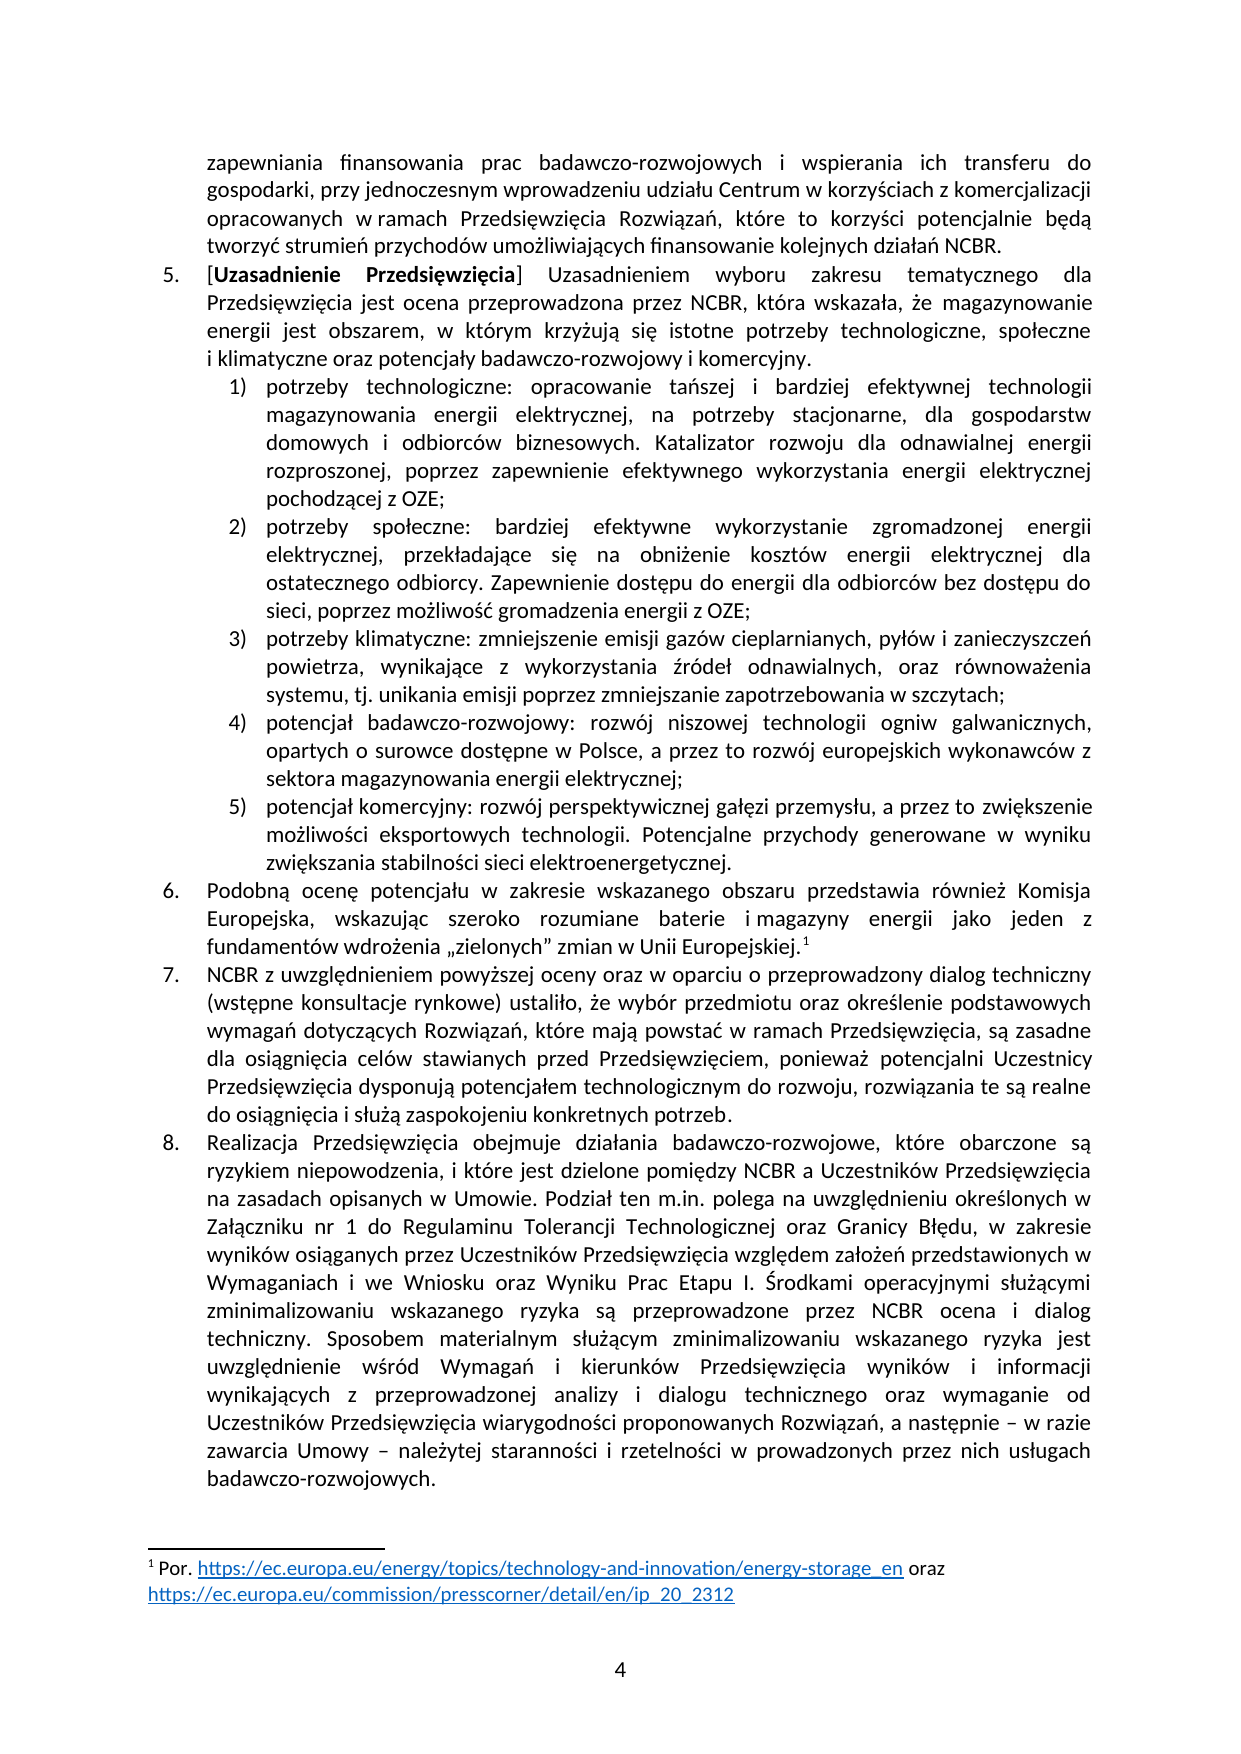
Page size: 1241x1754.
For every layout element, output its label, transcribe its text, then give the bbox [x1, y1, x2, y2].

list potrzeby technologiczne: opracowanie tańszej i bardziej efektywnej technologii magazynowania energii elektrycznej, na potrzeby stacjonarne, dla gospodarstw domowych i odbiorców biznesowych. Katalizator rozwoju dla odnawialnej energii rozproszonej, poprzez zapewnienie efektywnego wykorzystania energii elektrycznej pochodzącej z OZE; [228, 372, 1093, 512]
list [162, 148, 1093, 260]
list potrzeby klimatyczne: zmniejszenie emisji gazów cieplarnianych, pyłów i zanieczyszczeń powietrza, wynikające z wykorzystania źródeł odnawialnych, oraz równoważenia systemu, tj. unikania emisji poprzez zmniejszanie zapotrzebowania w szczytach; [228, 624, 1093, 708]
list potrzeby społeczne: bardziej efektywne wykorzystanie zgromadzonej energii elektrycznej, przekładające się na obniżenie kosztów energii elektrycznej dla ostatecznego odbiorcy. Zapewnienie dostępu do energii dla odbiorców bez dostępu do sieci, poprzez możliwość gromadzenia energii z OZE; [228, 512, 1093, 624]
list Podobną ocenę potencjału w zakresie wskazanego obszaru przedstawia również Komisja Europejska, wskazując szeroko rozumiane baterie i magazyny energii jako jeden z fundamentów wdrożenia „zielonych” zmian w Unii Europejskiej. [162, 876, 1093, 960]
list potencjał badawczo-rozwojowy: rozwój niszowej technologii ogniw galwanicznych, opartych o surowce dostępne w Polsce, a przez to rozwój europejskich wykonawców z sektora magazynowania energii elektrycznej; [228, 708, 1093, 792]
list Realizacja Przedsięwzięcia obejmuje działania badawczo-rozwojowe, które obarczone są ryzykiem niepowodzenia, i które jest dzielone pomiędzy NCBR a Uczestników Przedsięwzięcia na zasadach opisanych w Umowie. Podział ten m.in. polega na uwzględnieniu określonych w Załączniku nr 1 do Regulaminu Tolerancji Technologicznej oraz Granicy Błędu, w zakresie wyników osiąganych przez Uczestników Przedsięwzięcia względem założeń przedstawionych w Wymaganiach i we Wniosku oraz Wyniku Prac Etapu I. Środkami operacyjnymi służącymi zminimalizowaniu wskazanego ryzyka są przeprowadzone przez NCBR ocena i dialog techniczny. Sposobem materialnym służącym zminimalizowaniu wskazanego ryzyka jest uwzględnienie wśród Wymagań i kierunków Przedsięwzięcia wyników i informacji wynikających z przeprowadzonej analizy i dialogu technicznego oraz wymaganie od Uczestników Przedsięwzięcia wiarygodności proponowanych Rozwiązań, a następnie – w razie zawarcia Umowy – należytej staranności i rzetelności w prowadzonych przez nich usługach badawczo-rozwojowych. [162, 1128, 1093, 1493]
list NCBR z uwzględnieniem powyższej oceny oraz w oparciu o przeprowadzony dialog techniczny (wstępne konsultacje rynkowe) ustaliło, że wybór przedmiotu oraz określenie podstawowych wymagań dotyczących Rozwiązań, które mają powstać w ramach Przedsięwzięcia, są zasadne dla osiągnięcia celów stawianych przed Przedsięwzięciem, ponieważ potencjalni Uczestnicy Przedsięwzięcia dysponują potencjałem technologicznym do rozwoju, rozwiązania te są realne do osiągnięcia i służą zaspokojeniu konkretnych potrzeb. [162, 960, 1093, 1128]
list potencjał komercyjny: rozwój perspektywicznej gałęzi przemysłu, a przez to zwiększenie możliwości eksportowych technologii. Potencjalne przychody generowane w wyniku zwiększania stabilności sieci elektroenergetycznej. [228, 792, 1093, 876]
list [Uzasadnienie Przedsięwzięcia] Uzasadnieniem wyboru zakresu tematycznego dla Przedsięwzięcia jest ocena przeprowadzona przez NCBR, która wskazała, że magazynowanie energii jest obszarem, w którym krzyżują się istotne potrzeby technologiczne, społeczne i klimatyczne oraz potencjały badawczo-rozwojowy i komercyjny. [162, 260, 1093, 372]
